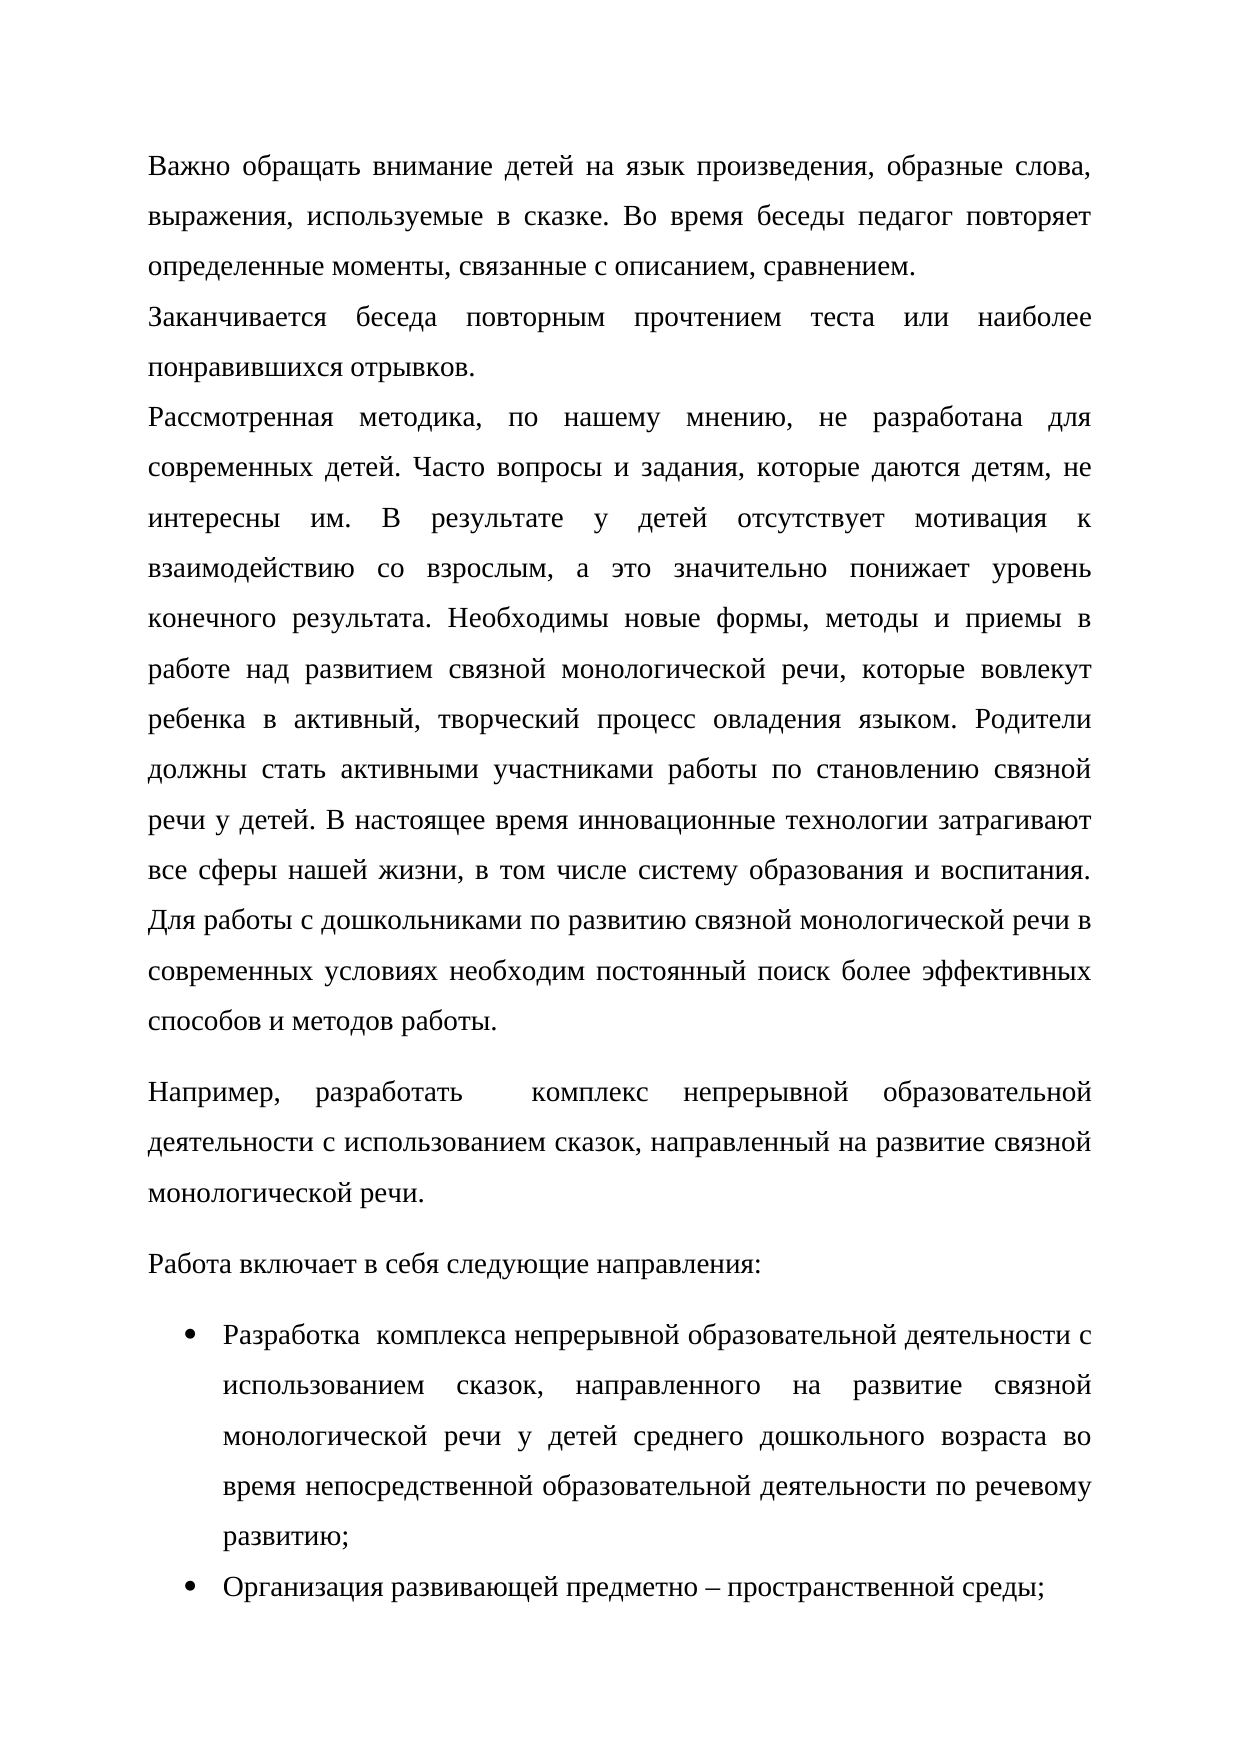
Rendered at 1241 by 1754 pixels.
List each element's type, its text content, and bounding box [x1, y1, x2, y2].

text Заканчивается беседа повторным прочтением теста или наиболее понравившихся отрывков. [148, 299, 1092, 382]
list Разработка комплекса непрерывной образовательной деятельности с использованием сказок, направленного на развитие связной монологической речи у детей среднего дошкольного возраста во время непосредственной образовательной деятельности по речевому развитию; [185, 1317, 1092, 1552]
list Организация развивающей предметно – пространственной среды; [185, 1569, 1092, 1602]
text Важно обращать внимание детей на язык произведения, образные слова, выражения, используемые в сказке. Во время беседы педагог повторяет определенные моменты, связанные с описанием, сравнением. [148, 148, 1092, 282]
text Рассмотренная методика, по нашему мнению, не разработана для современных детей. Часто вопросы и задания, которые даются детям, не интересны им. В результате у детей отсутствует мотивация к взаимодействию со взрослым, а это значительно понижает уровень конечного результата. Необходимы новые формы, методы и приемы в работе над развитием связной монологической речи, которые вовлекут ребенка в активный, творческий процесс овладения языком. Родители должны стать активными участниками работы по становлению связной речи у детей. В настоящее время инновационные технологии затрагивают все сферы нашей жизни, в том числе систему образования и воспитания. Для работы с дошкольниками по развитию связной монологической речи в современных условиях необходим постоянный поиск более эффективных способов и методов работы. [148, 399, 1092, 1037]
text Работа включает в себя следующие направления: [148, 1246, 1092, 1279]
text Например, разработать комплекс непрерывной образовательной деятельности с использованием сказок, направленный на развитие связной монологической речи. [148, 1074, 1092, 1208]
